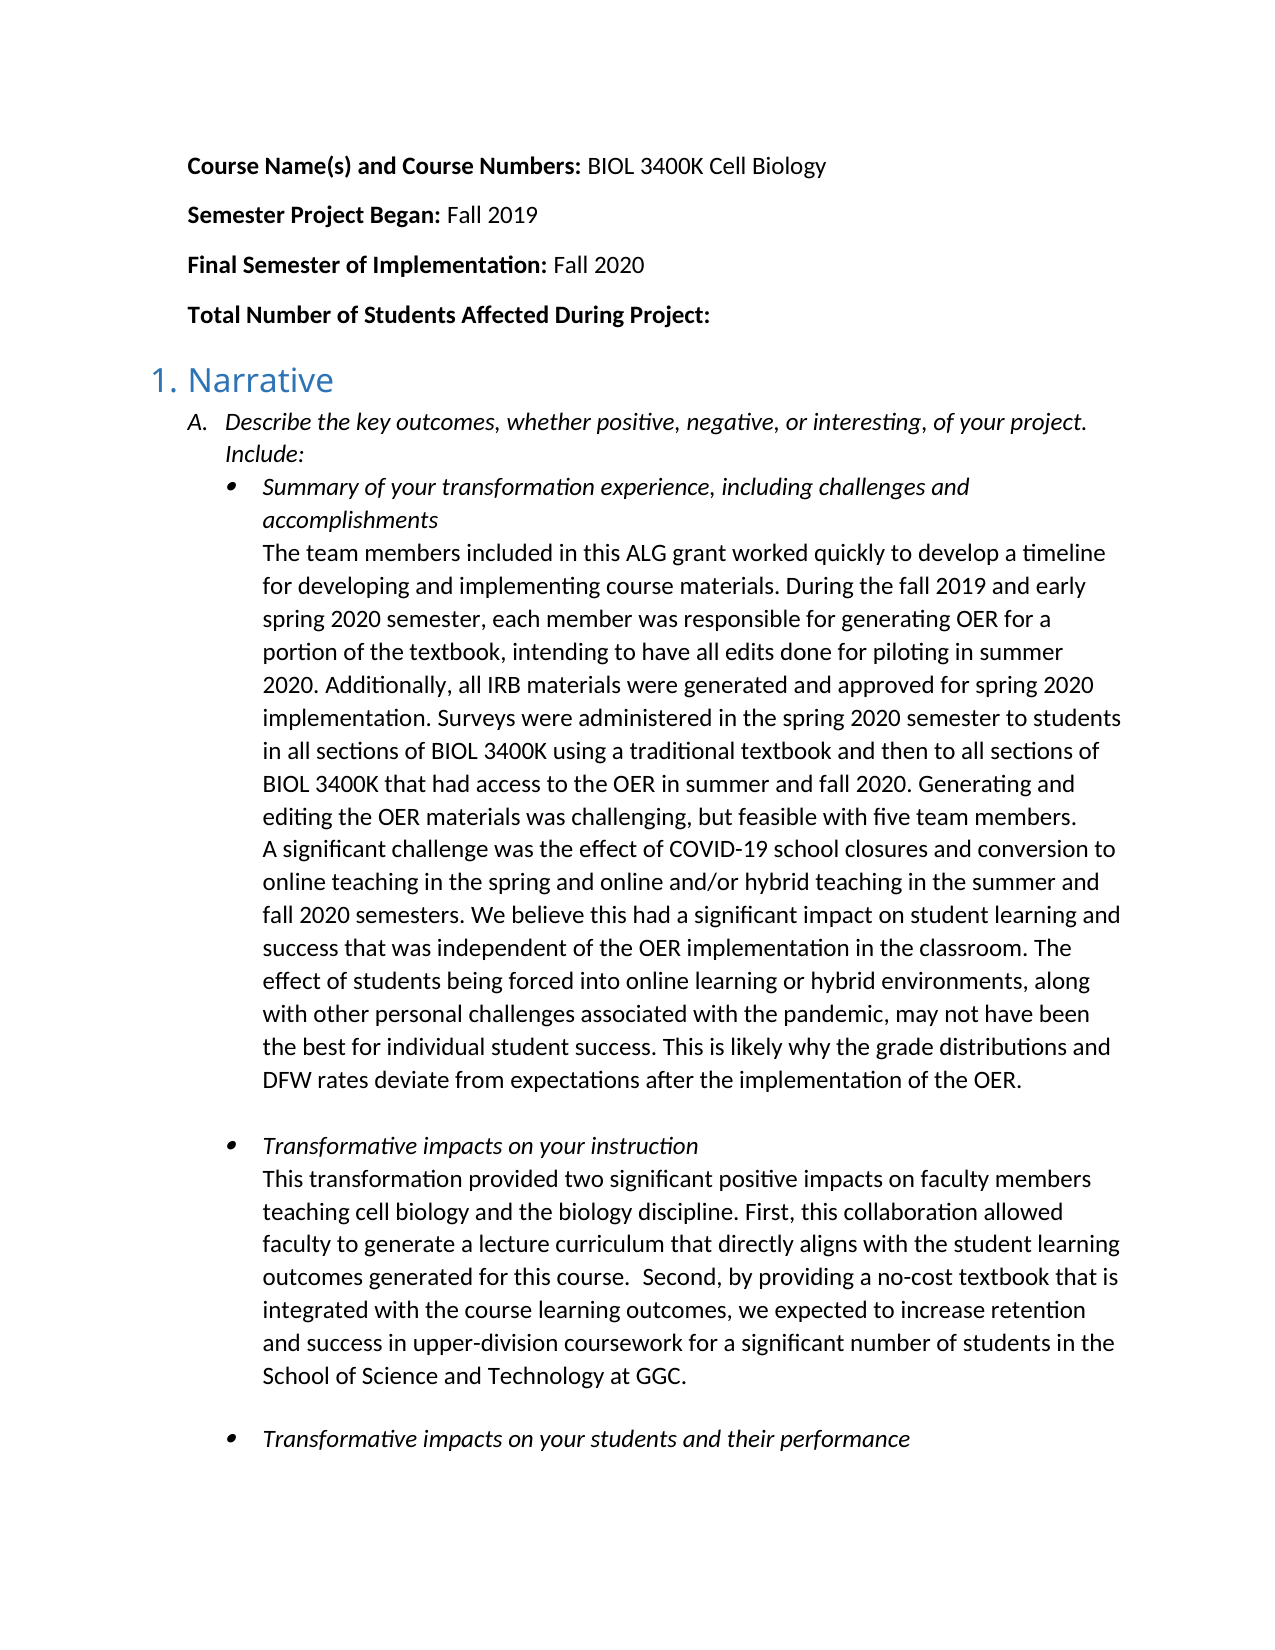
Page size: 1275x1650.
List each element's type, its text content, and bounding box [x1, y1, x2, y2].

list Summary of your transformation experience, including challenges and accomplishments [225, 471, 1125, 535]
list This transformation provided two significant positive impacts on faculty members teaching cell biology and the biology discipline. First, this collaboration allowed faculty to generate a lecture curriculum that directly aligns with the student learning outcomes generated for this course. Second, by providing a no-cost textbook that is integrated with the course learning outcomes, we expected to increase retention and success in upper-division coursework for a significant number of students in the School of Science and Technology at GGC. [262, 1163, 1125, 1391]
text Course Name(s) and Course Numbers: BIOL 3400K Cell Biology [187, 150, 1125, 181]
list The team members included in this ALG grant worked quickly to develop a timeline for developing and implementing course materials. During the fall 2019 and early spring 2020 semester, each member was responsible for generating OER for a portion of the textbook, intending to have all edits done for piloting in summer 2020. Additionally, all IRB materials were generated and approved for spring 2020 implementation. Surveys were administered in the spring 2020 semester to students in all sections of BIOL 3400K using a traditional textbook and then to all sections of BIOL 3400K that had access to the OER in summer and fall 2020. Generating and editing the OER materials was challenging, but feasible with five team members. [262, 537, 1125, 831]
list Transformative impacts on your instruction [225, 1130, 1125, 1160]
text Semester Project Began: Fall 2019 [187, 199, 1125, 230]
list Describe the key outcomes, whether positive, negative, or interesting, of your project. Include: [187, 406, 1125, 469]
list Transformative impacts on your students and their performance [225, 1423, 1125, 1454]
text Final Semester of Implementation: Fall 2020 [187, 249, 1125, 280]
text Total Number of Students Affected During Project: [187, 299, 1125, 329]
subtitle Narrative [150, 357, 1125, 402]
list A significant challenge was the effect of COVID-19 school closures and conversion to online teaching in the spring and online and/or hybrid teaching in the summer and fall 2020 semesters. We believe this had a significant impact on student learning and success that was independent of the OER implementation in the classroom. The effect of students being forced into online learning or hybrid environments, along with other personal challenges associated with the pandemic, may not have been the best for individual student success. This is likely why the grade distributions and DFW rates deviate from expectations after the implementation of the OER. [262, 833, 1125, 1094]
